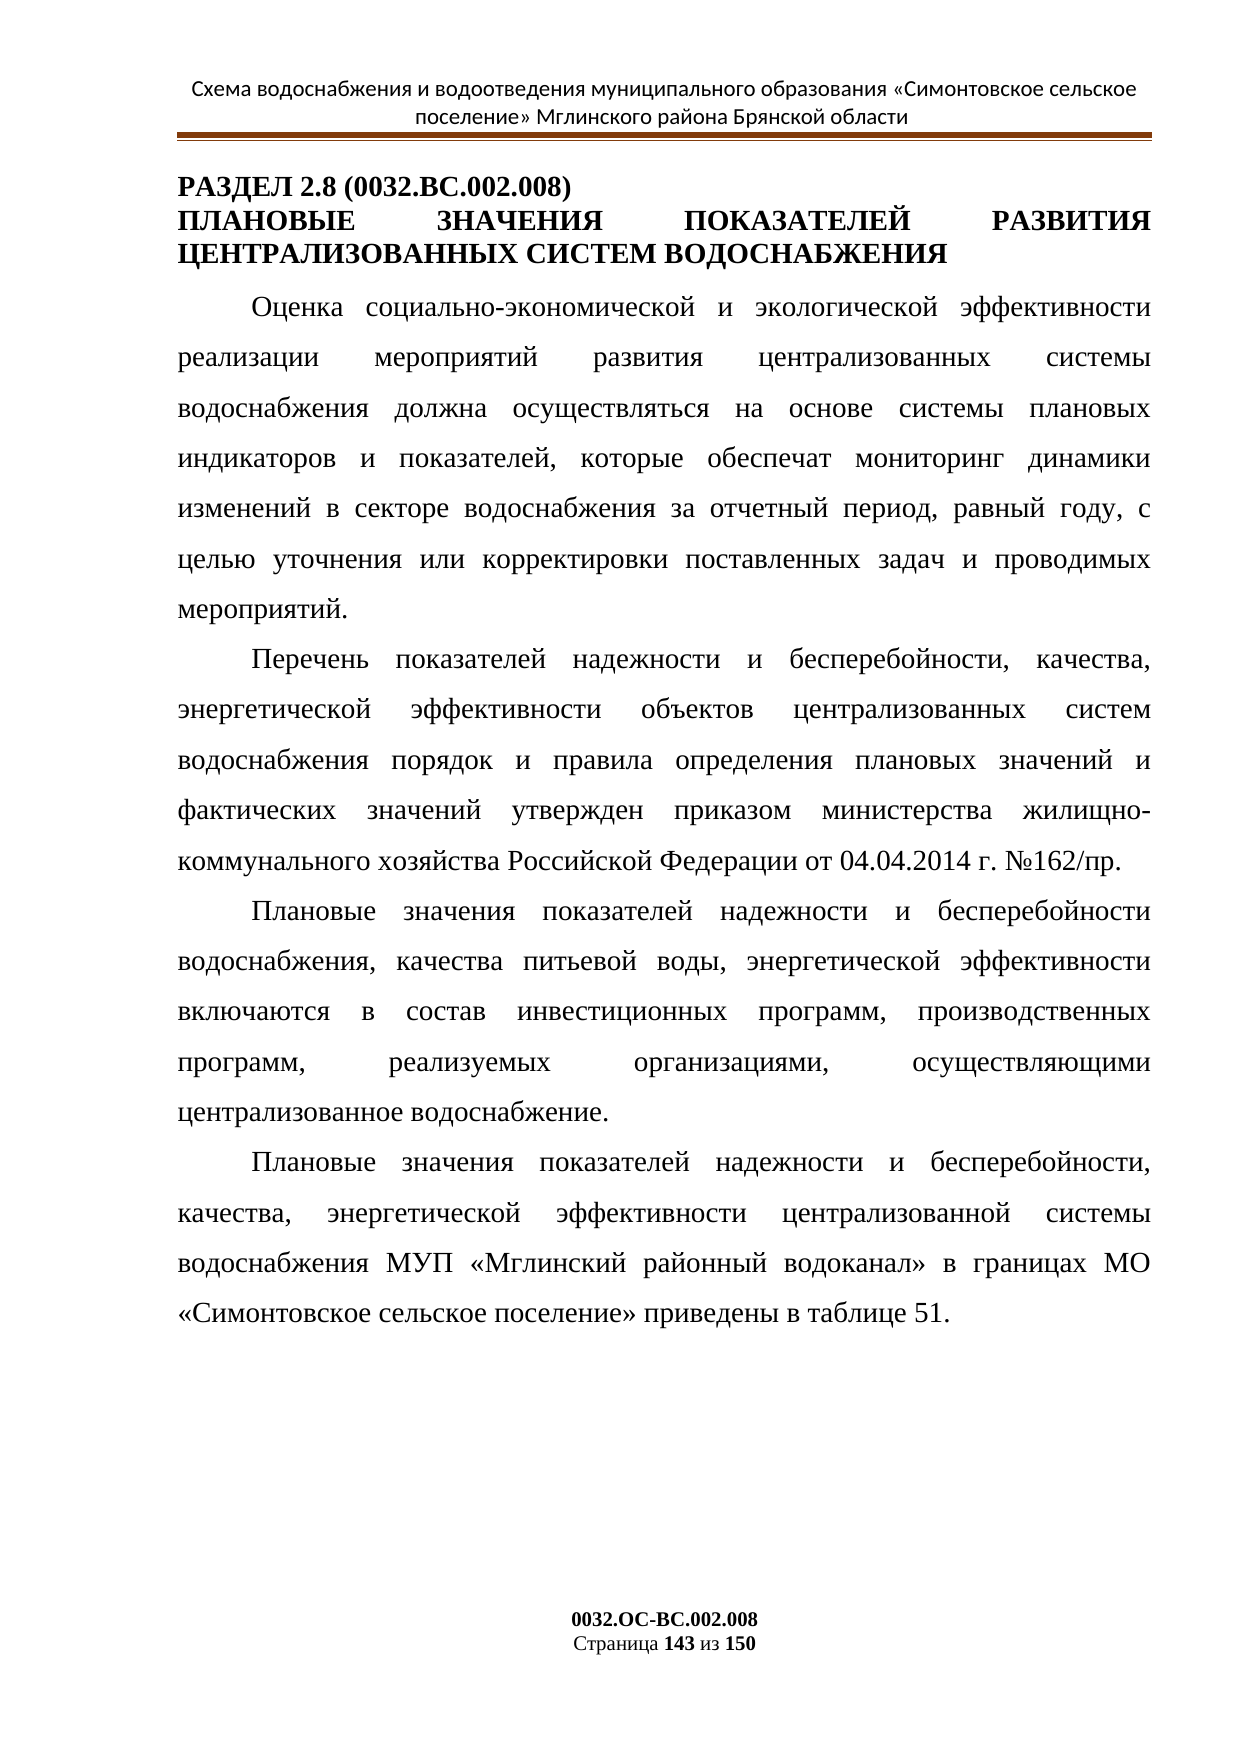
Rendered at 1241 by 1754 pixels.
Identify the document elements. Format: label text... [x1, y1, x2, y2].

text Перечень показателей надежности и бесперебойности, качества, энергетической эффективности объектов централизованных систем водоснабжения порядок и правила определения плановых значений и фактических значений утвержден приказом министерства жилищно-коммунального хозяйства Российской Федерации от 04.04.2014 г. №162/пр. [177, 641, 1152, 876]
text Оценка социально-экономической и экологической эффективности реализации мероприятий развития централизованных системы водоснабжения должна осуществляться на основе системы плановых индикаторов и показателей, которые обеспечат мониторинг динамики изменений в секторе водоснабжения за отчетный период, равный году, с целью уточнения или корректировки поставленных задач и проводимых мероприятий. [177, 289, 1152, 624]
text Плановые значения показателей надежности и бесперебойности, качества, энергетической эффективности централизованной системы водоснабжения МУП «Мглинский районный водоканал» в границах МО «Симонтовское сельское поселение» приведены в таблице 51. [177, 1144, 1152, 1329]
text РАЗДЕЛ 2.8 (0032.ВС.002.008) [177, 169, 1152, 203]
text ПЛАНОВЫЕ ЗНАЧЕНИЯ ПОКАЗАТЕЛЕЙ РАЗВИТИЯ ЦЕНТРАЛИЗОВАННЫХ СИСТЕМ ВОДОСНАБЖЕНИЯ [177, 203, 1152, 270]
text Плановые значения показателей надежности и бесперебойности водоснабжения, качества питьевой воды, энергетической эффективности включаются в состав инвестиционных программ, производственных программ, реализуемых организациями, осуществляющими централизованное водоснабжение. [177, 893, 1152, 1128]
